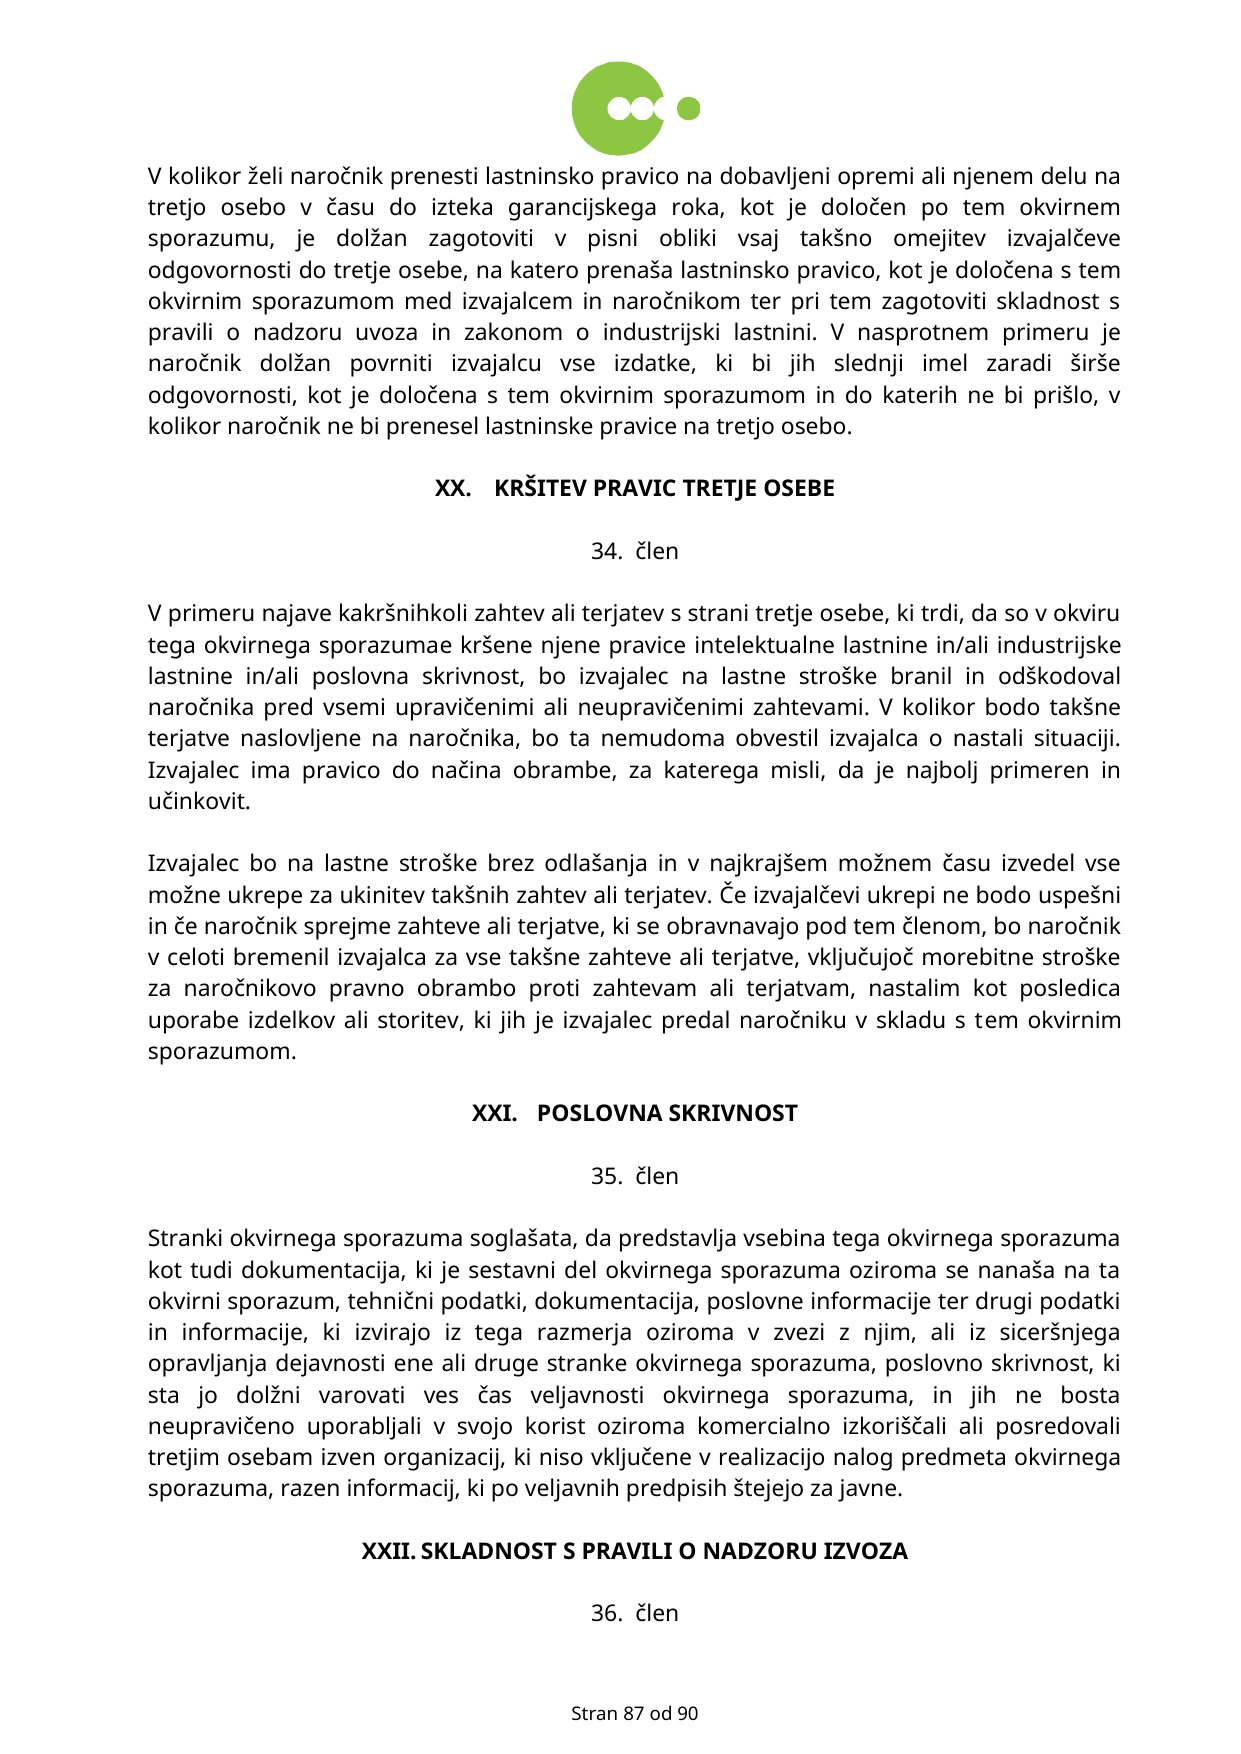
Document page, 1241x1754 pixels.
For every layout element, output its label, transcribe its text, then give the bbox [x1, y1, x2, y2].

text Izvajalec bo na lastne stroške brez odlašanja in v najkrajšem možnem času izvedel vse možne ukrepe za ukinitev takšnih zahtev ali terjatev. Če izvajalčevi ukrepi ne bodo uspešni in če naročnik sprejme zahteve ali terjatve, ki se obravnavajo pod tem členom, bo naročnik v celoti bremenil izvajalca za vse takšne zahteve ali terjatve, vključujoč morebitne stroške za naročnikovo pravno obrambo proti zahtevam ali terjatvam, nastalim kot posledica uporabe izdelkov ali storitev, ki jih je izvajalec predal naročniku v skladu s tem okvirnim sporazumom. [148, 847, 1122, 1066]
text Stranki okvirnega sporazuma soglašata, da predstavlja vsebina tega okvirnega sporazuma kot tudi dokumentacija, ki je sestavni del okvirnega sporazuma oziroma se nanaša na ta okvirni sporazum, tehnični podatki, dokumentacija, poslovne informacije ter drugi podatki in informacije, ki izvirajo iz tega razmerja oziroma v zvezi z njim, ali iz siceršnjega opravljanja dejavnosti ene ali druge stranke okvirnega sporazuma, poslovno skrivnost, ki sta jo dolžni varovati ves čas veljavnosti okvirnega sporazuma, in jih ne bosta neupravičeno uporabljali v svojo korist oziroma komercialno izkoriščali ali posredovali tretjim osebam izven organizacij, ki niso vključene v realizacijo nalog predmeta okvirnega sporazuma, razen informacij, ki po veljavnih predpisih štejejo za javne. [148, 1222, 1122, 1504]
list člen [148, 1597, 1122, 1629]
list POSLOVNA SKRIVNOST [148, 1097, 1122, 1129]
list člen [148, 535, 1122, 566]
list KRŠITEV PRAVIC TRETJE OSEBE [148, 472, 1122, 504]
list SKLADNOST S PRAVILI O NADZORU IZVOZA [148, 1535, 1122, 1566]
text V primeru najave kakršnihkoli zahtev ali terjatev s strani tretje osebe, ki trdi, da so v okviru tega okvirnega sporazumae kršene njene pravice intelektualne lastnine in/ali industrijske lastnine in/ali poslovna skrivnost, bo izvajalec na lastne stroške branil in odškodoval naročnika pred vsemi upravičenimi ali neupravičenimi zahtevami. V kolikor bodo takšne terjatve naslovljene na naročnika, bo ta nemudoma obvestil izvajalca o nastali situaciji. Izvajalec ima pravico do načina obrambe, za katerega misli, da je najbolj primeren in učinkovit. [148, 597, 1122, 816]
text V kolikor želi naročnik prenesti lastninsko pravico na dobavljeni opremi ali njenem delu na tretjo osebo v času do izteka garancijskega roka, kot je določen po tem okvirnem sporazumu, je dolžan zagotoviti v pisni obliki vsaj takšno omejitev izvajalčeve odgovornosti do tretje osebe, na katero prenaša lastninsko pravico, kot je določena s tem okvirnim sporazumom med izvajalcem in naročnikom ter pri tem zagotoviti skladnost s pravili o nadzoru uvoza in zakonom o industrijski lastnini. V nasprotnem primeru je naročnik dolžan povrniti izvajalcu vse izdatke, ki bi jih slednji imel zaradi širše odgovornosti, kot je določena s tem okvirnim sporazumom in do katerih ne bi prišlo, v kolikor naročnik ne bi prenesel lastninske pravice na tretjo osebo. [148, 160, 1122, 441]
list člen [148, 1160, 1122, 1191]
